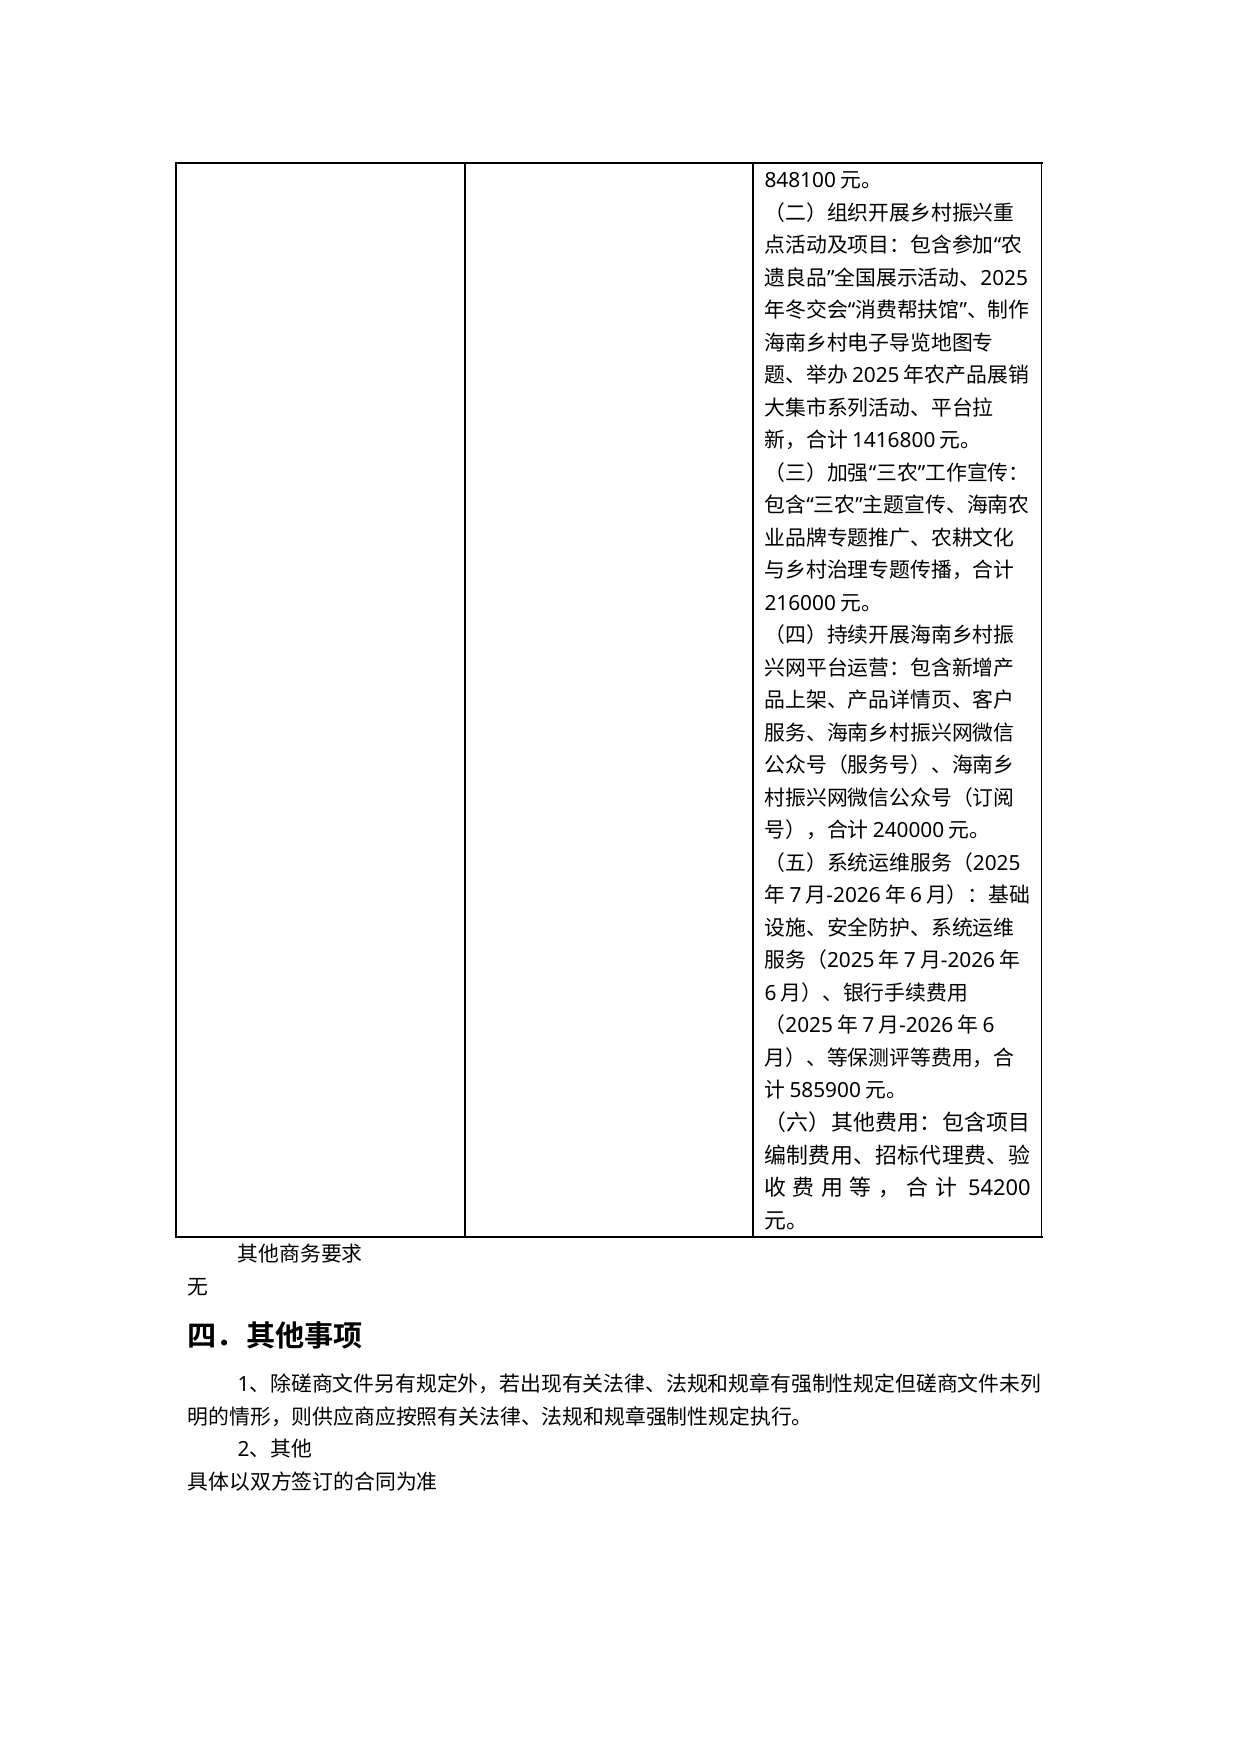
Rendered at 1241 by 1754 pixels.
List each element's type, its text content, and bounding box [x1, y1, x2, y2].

table_cell 1 [466, 164, 752, 1236]
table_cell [754, 164, 1041, 1236]
text 无 [187, 1270, 1053, 1303]
text 2、其他 [187, 1433, 1053, 1465]
text 四．其他事项 [187, 1303, 1053, 1368]
text 其他商务要求 [187, 1238, 1053, 1270]
table_cell ★ [177, 164, 464, 1236]
text 具体以双方签订的合同为准 [187, 1465, 1053, 1498]
text 1、除磋商文件另有规定外，若出现有关法律、法规和规章有强制性规定但磋商文件未列明的情形，则供应商应按照有关法律、法规和规章强制性规定执行。 [187, 1368, 1053, 1433]
